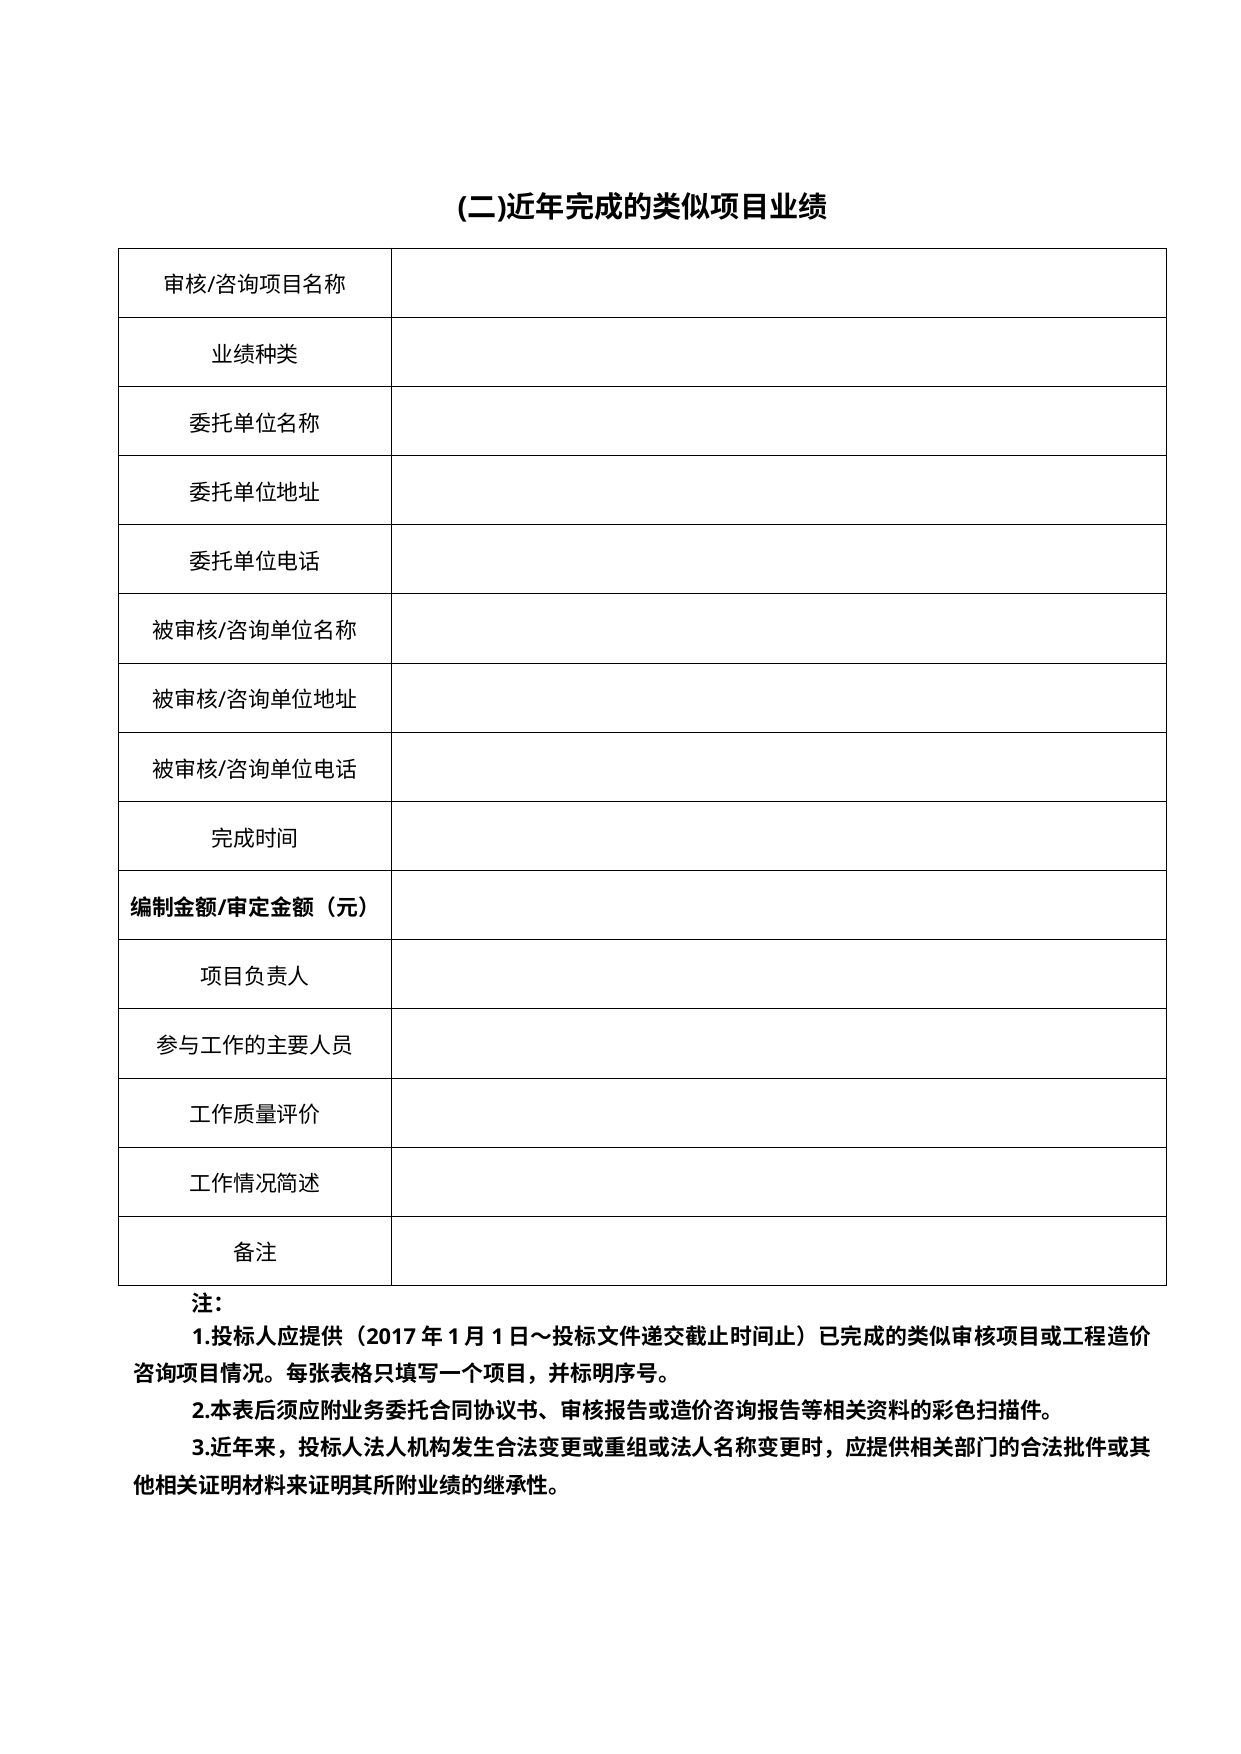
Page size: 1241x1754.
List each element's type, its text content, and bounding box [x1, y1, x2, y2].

table_cell 被审核/咨询单位地址 [119, 664, 391, 732]
table_cell 被审核/咨询单位电话 [119, 733, 391, 801]
table_cell [392, 456, 1166, 524]
table_cell [392, 1217, 1166, 1285]
table_cell 被审核/咨询单位名称 [119, 594, 391, 662]
table_cell [392, 871, 1166, 939]
table_cell 参与工作的主要人员 [119, 1009, 391, 1077]
table_cell 委托单位名称 [119, 387, 391, 455]
table_cell 审核/咨询项目名称 [119, 249, 391, 317]
table_cell [392, 594, 1166, 662]
table_header (二)近年完成的类似项目业绩 [118, 162, 1167, 247]
table_cell [392, 318, 1166, 386]
table_cell 委托单位地址 [119, 456, 391, 524]
table_cell 备注 [119, 1217, 391, 1285]
table_cell 项目负责人 [119, 940, 391, 1008]
table_cell 编制金额/审定金额（元） [119, 871, 391, 939]
table_cell [392, 733, 1166, 801]
table_cell [392, 940, 1166, 1008]
table_cell 业绩种类 [119, 318, 391, 386]
table_cell [392, 802, 1166, 870]
text 注： [133, 1286, 1152, 1318]
table_cell [392, 1009, 1166, 1077]
table_cell 工作质量评价 [119, 1079, 391, 1147]
table_cell [392, 664, 1166, 732]
table_cell [392, 525, 1166, 593]
table_cell 完成时间 [119, 802, 391, 870]
table_cell [392, 249, 1166, 317]
table_cell 委托单位电话 [119, 525, 391, 593]
table_cell [392, 1148, 1166, 1216]
table_cell 工作情况简述 [119, 1148, 391, 1216]
table_cell [392, 1079, 1166, 1147]
text 1.投标人应提供（2017年1月1日～投标文件递交截止时间止）已完成的类似审核项目或工程造价咨询项目情况。每张表格只填写一个项目，并标明序号。 [133, 1318, 1152, 1388]
text 3.近年来，投标人法人机构发生合法变更或重组或法人名称变更时，应提供相关部门的合法批件或其他相关证明材料来证明其所附业绩的继承性。 [133, 1430, 1152, 1500]
table_cell [392, 387, 1166, 455]
text 2.本表后须应附业务委托合同协议书、审核报告或造价咨询报告等相关资料的彩色扫描件。 [133, 1393, 1152, 1425]
